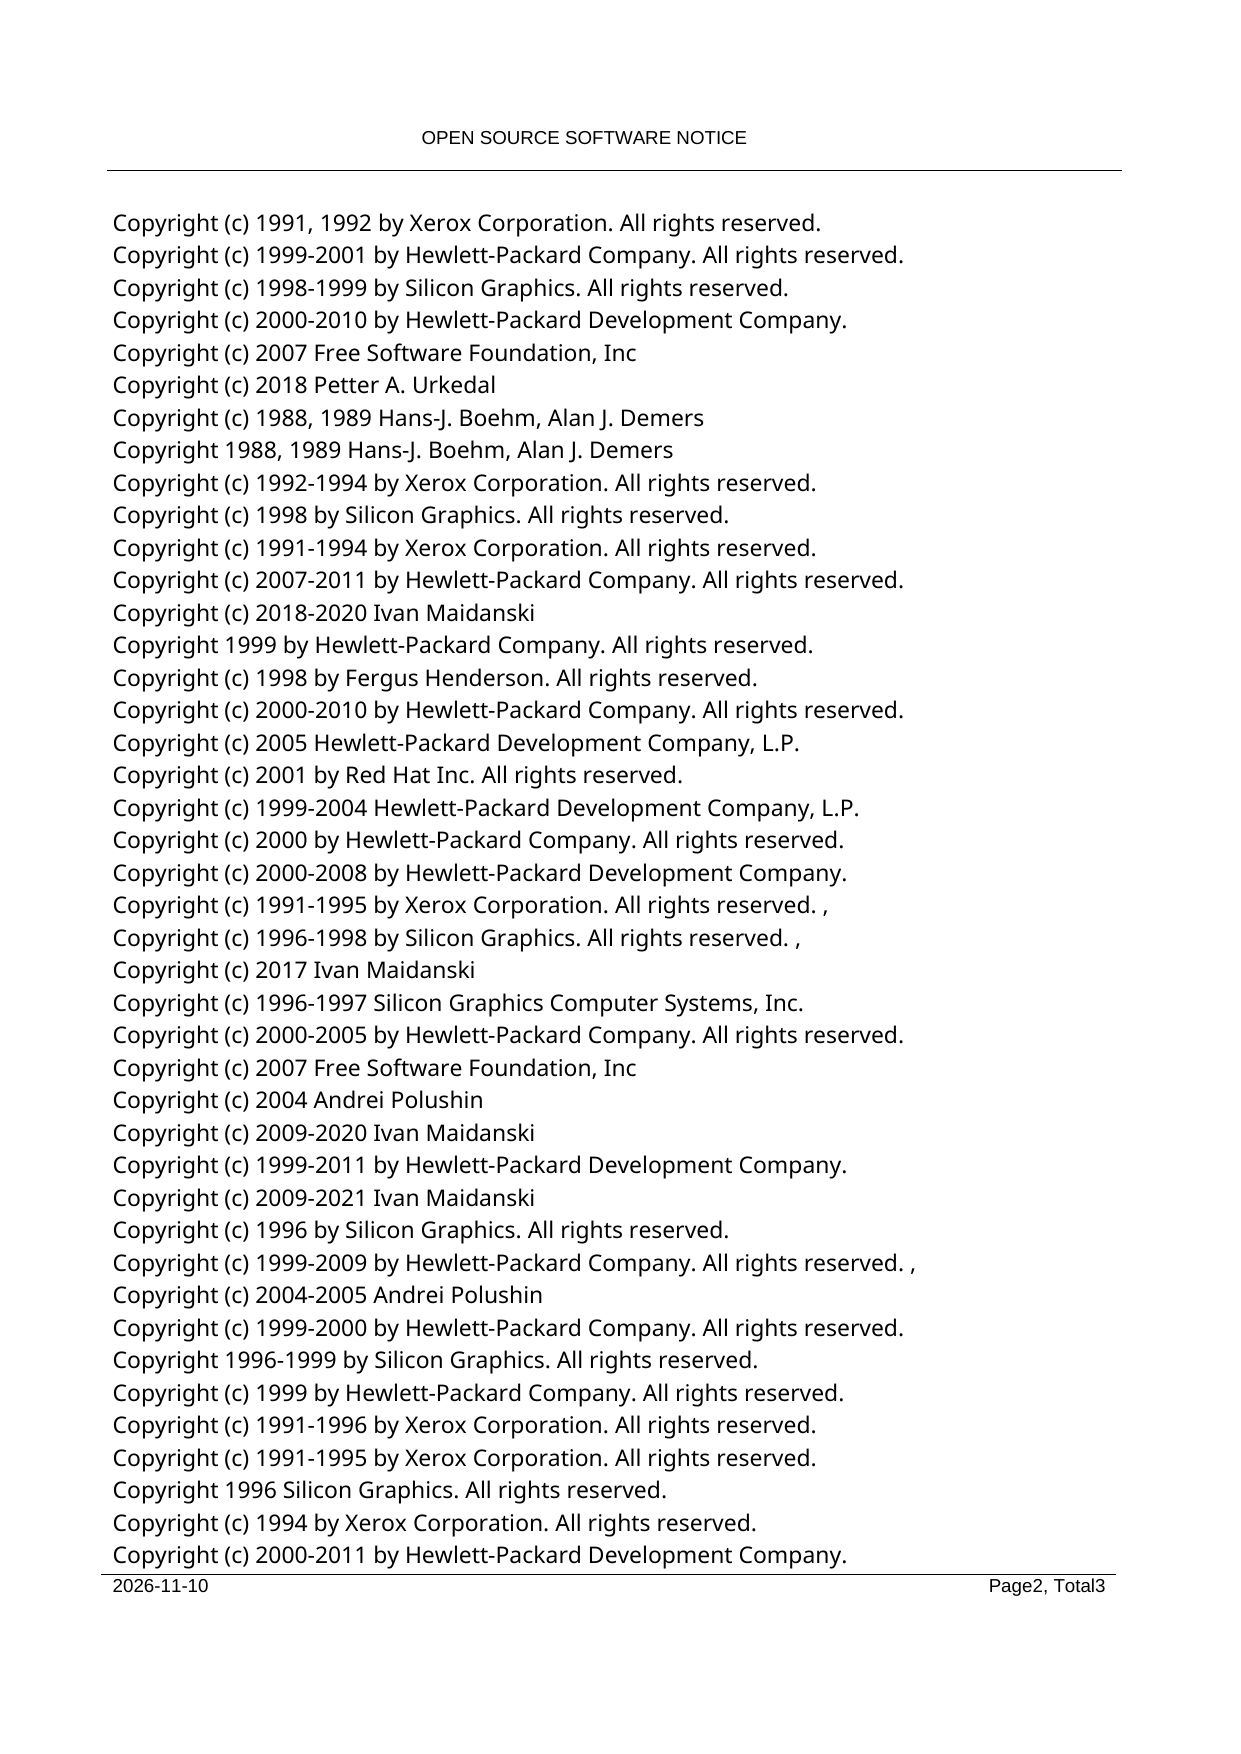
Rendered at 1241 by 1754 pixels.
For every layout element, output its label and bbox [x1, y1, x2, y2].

text [112, 206, 1128, 1571]
